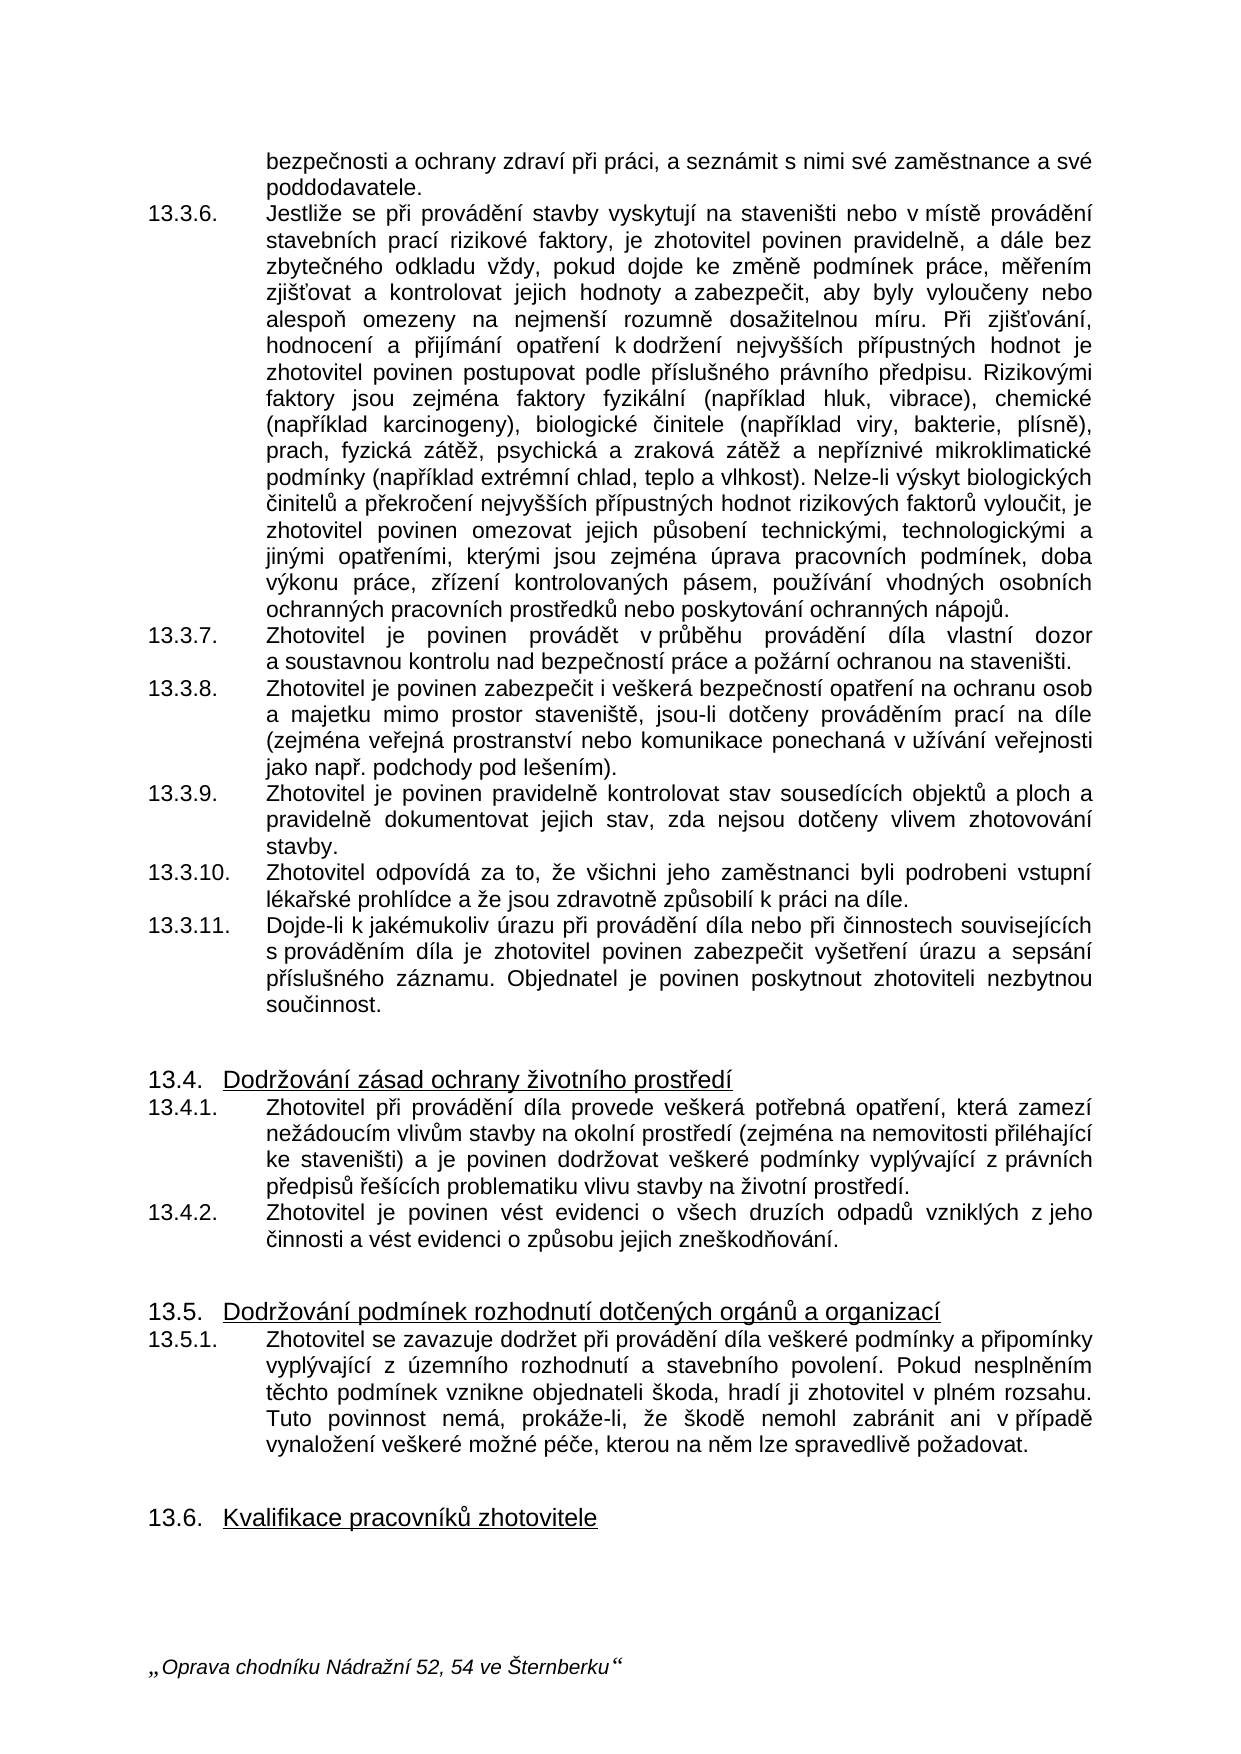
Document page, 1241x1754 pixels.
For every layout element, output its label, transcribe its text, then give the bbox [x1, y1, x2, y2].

list Dojde-li k jakémukoliv úrazu při provádění díla nebo při činnostech souvisejících s prováděním díla je zhotovitel povinen zabezpečit vyšetření úrazu a sepsání příslušného záznamu. Objednatel je povinen poskytnout zhotoviteli nezbytnou součinnost. [148, 912, 1093, 1017]
list Zhotovitel je povinen zabezpečit i veškerá bezpečností opatření na ochranu osob a majetku mimo prostor staveniště, jsou-li dotčeny prováděním prací na díle (zejména veřejná prostranství nebo komunikace ponechaná v užívání veřejnosti jako např. podchody pod lešením). [148, 675, 1093, 780]
list Zhotovitel je povinen provádět v průběhu provádění díla vlastní dozor a soustavnou kontrolu nad bezpečností práce a požární ochranou na staveništi. [148, 622, 1093, 675]
list Dodržování podmínek rozhodnutí dotčených orgánů a organizací [148, 1297, 1093, 1326]
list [148, 148, 1093, 200]
list Zhotovitel při provádění díla provede veškerá potřebná opatření, která zamezí nežádoucím vlivům stavby na okolní prostředí (zejména na nemovitosti přiléhající ke staveništi) a je povinen dodržovat veškeré podmínky vyplývající z právních předpisů řešících problematiku vlivu stavby na životní prostředí. [148, 1094, 1093, 1199]
list Zhotovitel je povinen pravidelně kontrolovat stav sousedících objektů a ploch a pravidelně dokumentovat jejich stav, zda nejsou dotčeny vlivem zhotovování stavby. [148, 780, 1093, 859]
list Dodržování zásad ochrany životního prostředí [148, 1065, 1093, 1094]
list Zhotovitel je povinen vést evidenci o všech druzích odpadů vzniklých z jeho činnosti a vést evidenci o způsobu jejich zneškodňování. [148, 1199, 1093, 1252]
list Kvalifikace pracovníků zhotovitele [148, 1503, 1093, 1531]
list Jestliže se při provádění stavby vyskytují na staveništi nebo v místě provádění stavebních prací rizikové faktory, je zhotovitel povinen pravidelně, a dále bez zbytečného odkladu vždy, pokud dojde ke změně podmínek práce, měřením zjišťovat a kontrolovat jejich hodnoty a zabezpečit, aby byly vyloučeny nebo alespoň omezeny na nejmenší rozumně dosažitelnou míru. Při zjišťování, hodnocení a přijímání opatření k dodržení nejvyšších přípustných hodnot je zhotovitel povinen postupovat podle příslušného právního předpisu. Rizikovými faktory jsou zejména faktory fyzikální (například hluk, vibrace), chemické (například karcinogeny), biologické činitele (například viry, bakterie, plísně), prach, fyzická zátěž, psychická a zraková zátěž a nepříznivé mikroklimatické podmínky (například extrémní chlad, teplo a vlhkost). Nelze-li výskyt biologických činitelů a překročení nejvyšších přípustných hodnot rizikových faktorů vyloučit, je zhotovitel povinen omezovat jejich působení technickými, technologickými a jinými opatřeními, kterými jsou zejména úprava pracovních podmínek, doba výkonu práce, zřízení kontrolovaných pásem, používání vhodných osobních ochranných pracovních prostředků nebo poskytování ochranných nápojů. [148, 200, 1093, 622]
list Zhotovitel se zavazuje dodržet při provádění díla veškeré podmínky a připomínky vyplývající z územního rozhodnutí a stavebního povolení. Pokud nesplněním těchto podmínek vznikne objednateli škoda, hradí ji zhotovitel v plném rozsahu. Tuto povinnost nemá, prokáže-li, že škodě nemohl zabránit ani v případě vynaložení veškeré možné péče, kterou na něm lze spravedlivě požadovat. [148, 1326, 1093, 1457]
list Zhotovitel odpovídá za to, že všichni jeho zaměstnanci byli podrobeni vstupní lékařské prohlídce a že jsou zdravotně způsobilí k práci na díle. [148, 859, 1093, 912]
